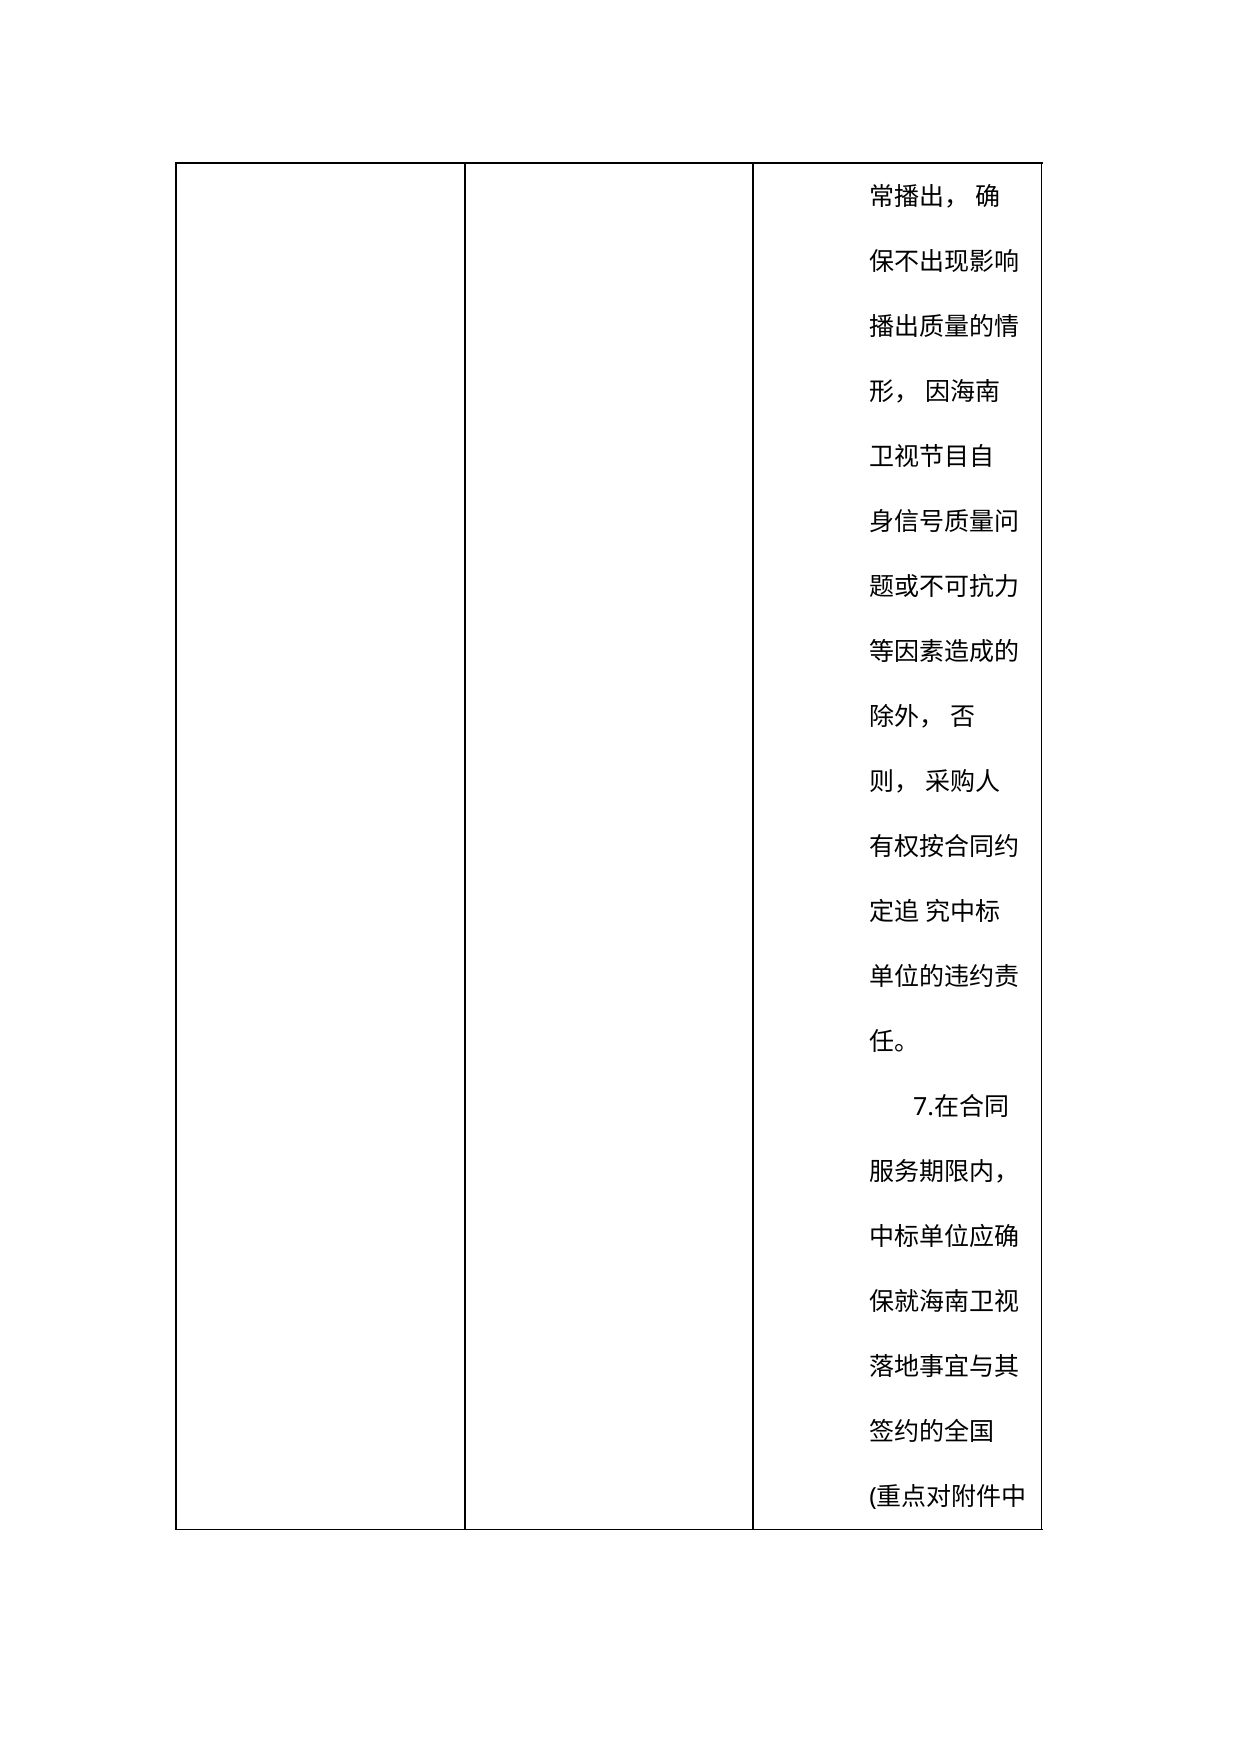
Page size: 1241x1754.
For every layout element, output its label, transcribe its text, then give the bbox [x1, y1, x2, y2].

table_cell [466, 164, 752, 1528]
table_cell 1 [177, 164, 464, 1528]
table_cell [754, 164, 1041, 1528]
